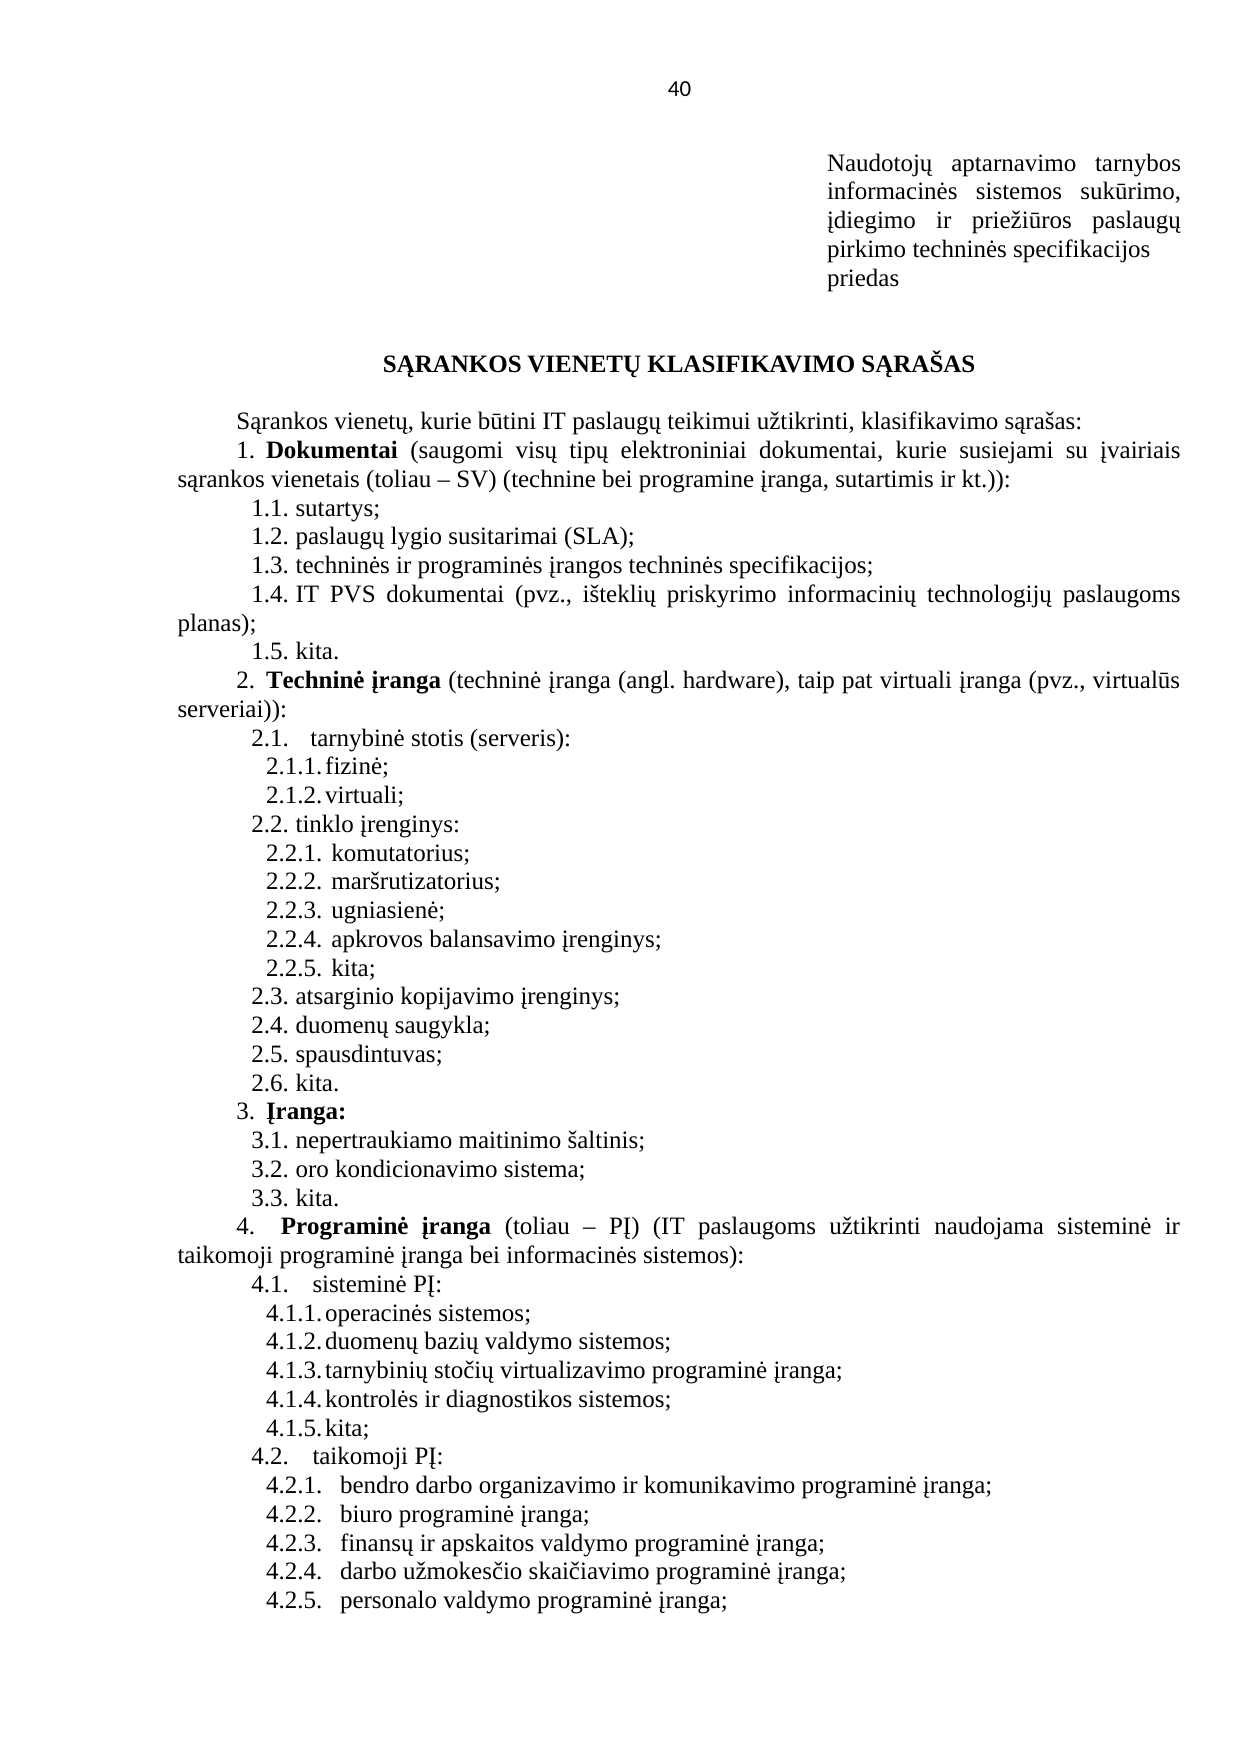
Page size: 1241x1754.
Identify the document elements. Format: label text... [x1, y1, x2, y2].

list kita; [177, 953, 1181, 981]
list Techninė įranga (techninė įranga (angl. hardware), taip pat virtuali įranga (pvz., virtualūs serveriai)): [177, 665, 1181, 723]
list taikomoji PĮ: [177, 1441, 1181, 1470]
list IT PVS dokumentai (pvz., išteklių priskyrimo informacinių technologijų paslaugoms planas); [177, 579, 1181, 636]
list kita; [177, 1413, 1181, 1441]
list tinklo įrenginys: [177, 809, 1181, 838]
list Įranga: [177, 1096, 1181, 1125]
list kita. [177, 636, 1181, 665]
list ugniasienė; [177, 895, 1181, 924]
list darbo užmokesčio skaičiavimo programinė įranga; [177, 1556, 1181, 1585]
list operacinės sistemos; [177, 1298, 1181, 1326]
list kontrolės ir diagnostikos sistemos; [177, 1384, 1181, 1413]
list duomenų bazių valdymo sistemos; [177, 1326, 1181, 1355]
list fizinė; [177, 751, 1181, 780]
list duomenų saugykla; [177, 1010, 1181, 1039]
list sutartys; [177, 493, 1181, 521]
subtitle Naudotojų aptarnavimo tarnybos informacinės sistemos sukūrimo, įdiegimo ir priežiūros paslaugų pirkimo techninės specifikacijos [827, 148, 1181, 263]
list kita. [177, 1068, 1181, 1096]
list paslaugų lygio susitarimai (SLA); [177, 521, 1181, 550]
list personalo valdymo programinė įranga; [177, 1585, 1181, 1614]
list atsarginio kopijavimo įrenginys; [177, 981, 1181, 1010]
list sisteminė PĮ: [177, 1269, 1181, 1298]
list komutatorius; [177, 838, 1181, 866]
list kita. [177, 1183, 1181, 1211]
list oro kondicionavimo sistema; [177, 1154, 1181, 1183]
list techninės ir programinės įrangos techninės specifikacijos; [177, 550, 1181, 579]
list finansų ir apskaitos valdymo programinė įranga; [177, 1528, 1181, 1556]
list bendro darbo organizavimo ir komunikavimo programinė įranga; [177, 1470, 1181, 1499]
list nepertraukiamo maitinimo šaltinis; [177, 1125, 1181, 1154]
text Sąrankos vienetų, kurie būtini IT paslaugų teikimui užtikrinti, klasifikavimo sąrašas: [177, 406, 1181, 435]
list tarnybinė stotis (serveris): [177, 723, 1181, 751]
list Programinė įranga (toliau – PĮ) (IT paslaugoms užtikrinti naudojama sisteminė ir taikomoji programinė įranga bei informacinės sistemos): [177, 1211, 1181, 1269]
list virtuali; [177, 780, 1181, 809]
subtitle priedas [827, 263, 1181, 291]
list tarnybinių stočių virtualizavimo programinė įranga; [177, 1355, 1181, 1384]
list maršrutizatorius; [177, 866, 1181, 895]
list biuro programinė įranga; [177, 1499, 1181, 1528]
list spausdintuvas; [177, 1039, 1181, 1068]
text SĄRANKOS VIENETŲ KLASIFIKAVIMO SĄRAŠAS [177, 349, 1181, 378]
list apkrovos balansavimo įrenginys; [177, 924, 1181, 953]
list Dokumentai (saugomi visų tipų elektroniniai dokumentai, kurie susiejami su įvairiais sąrankos vienetais (toliau – SV) (technine bei programine įranga, sutartimis ir kt.)): [177, 435, 1181, 493]
